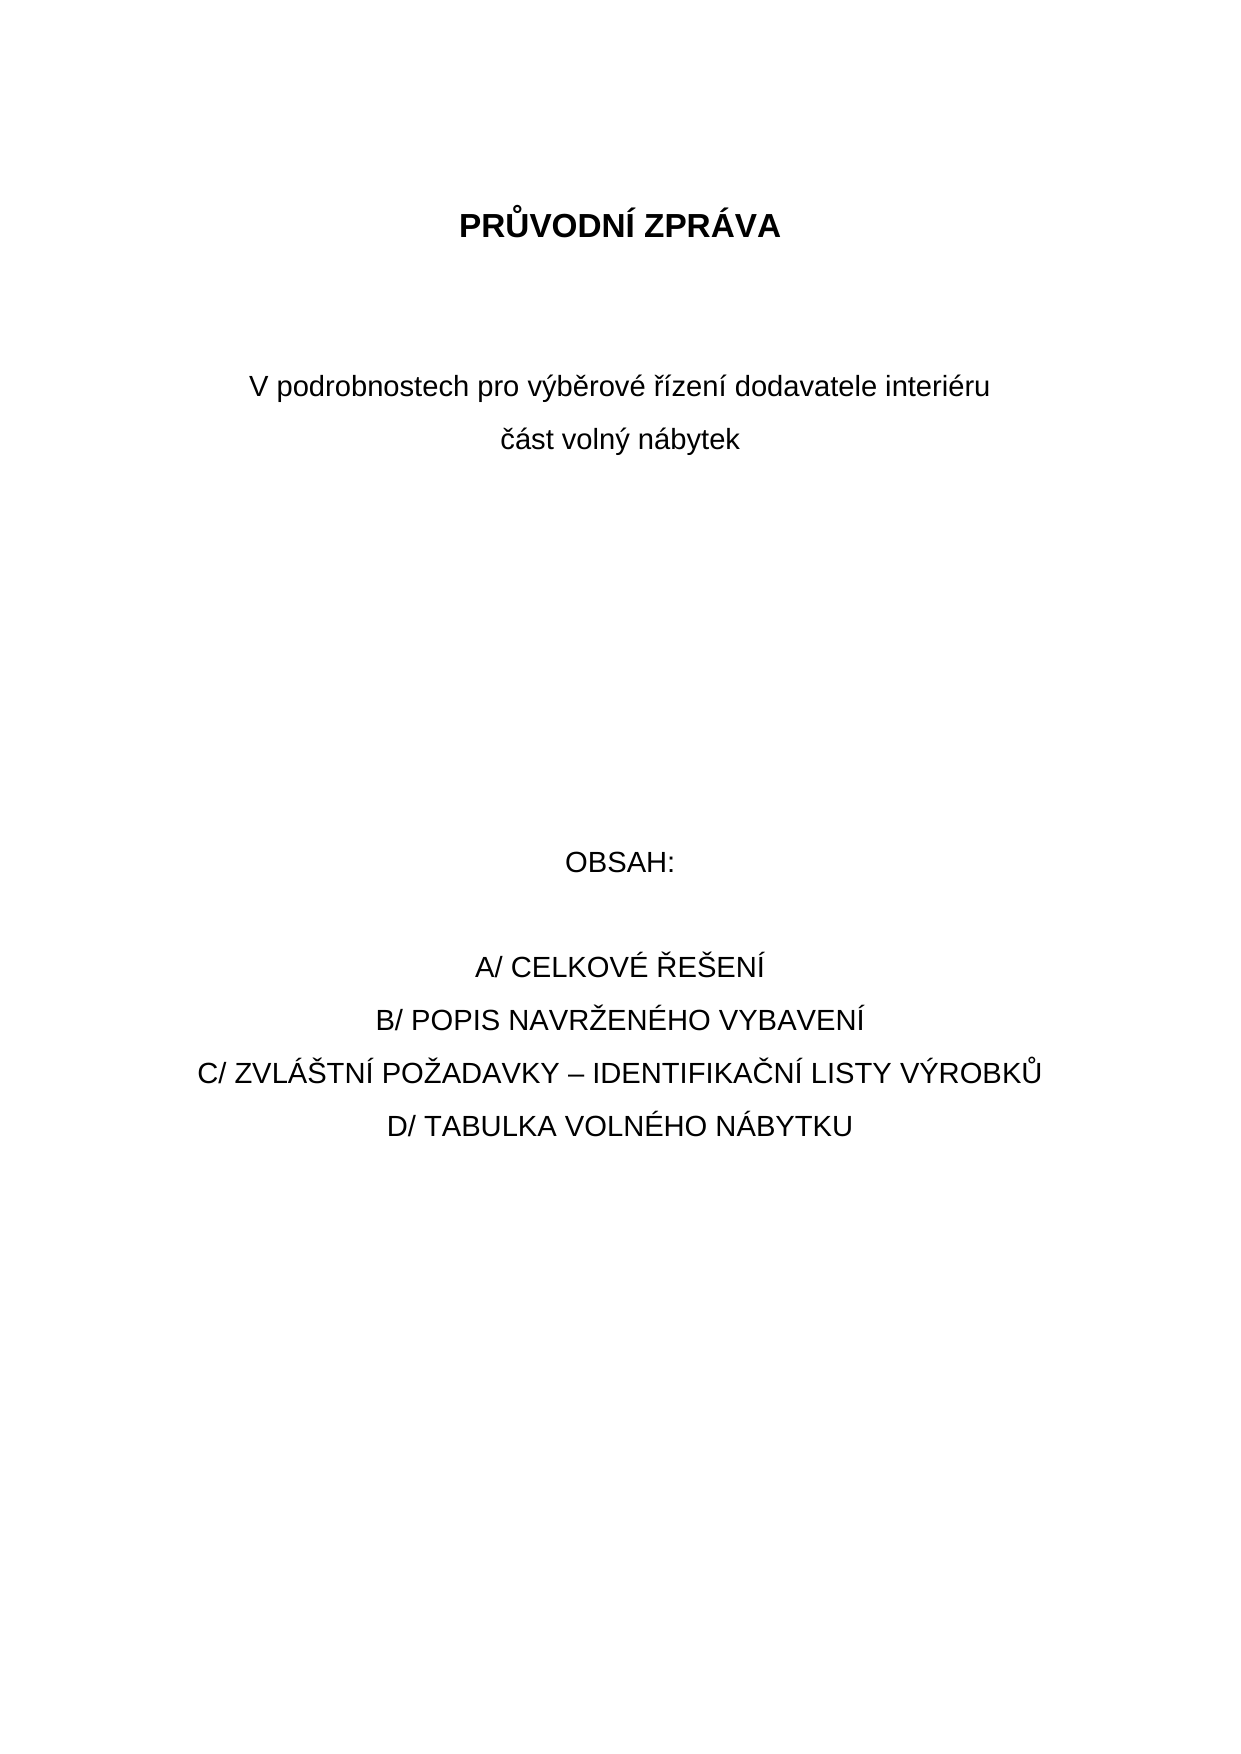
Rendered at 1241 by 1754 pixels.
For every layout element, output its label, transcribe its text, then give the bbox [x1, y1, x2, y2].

text část volný nábytek [148, 422, 1093, 456]
text B/ POPIS NAVRŽENÉHO VYBAVENÍ [148, 1003, 1093, 1037]
text A/ CELKOVÉ ŘEŠENÍ [148, 950, 1093, 984]
text D/ TABULKA VOLNÉHO NÁBYTKU [148, 1109, 1093, 1142]
text OBSAH: [148, 845, 1093, 878]
text V podrobnostech pro výběrové řízení dodavatele interiéru [148, 369, 1093, 403]
text C/ ZVLÁŠTNÍ POŽADAVKY – IDENTIFIKAČNÍ LISTY VÝROBKŮ [148, 1056, 1093, 1089]
text PRŮVODNÍ ZPRÁVA [148, 206, 1093, 244]
